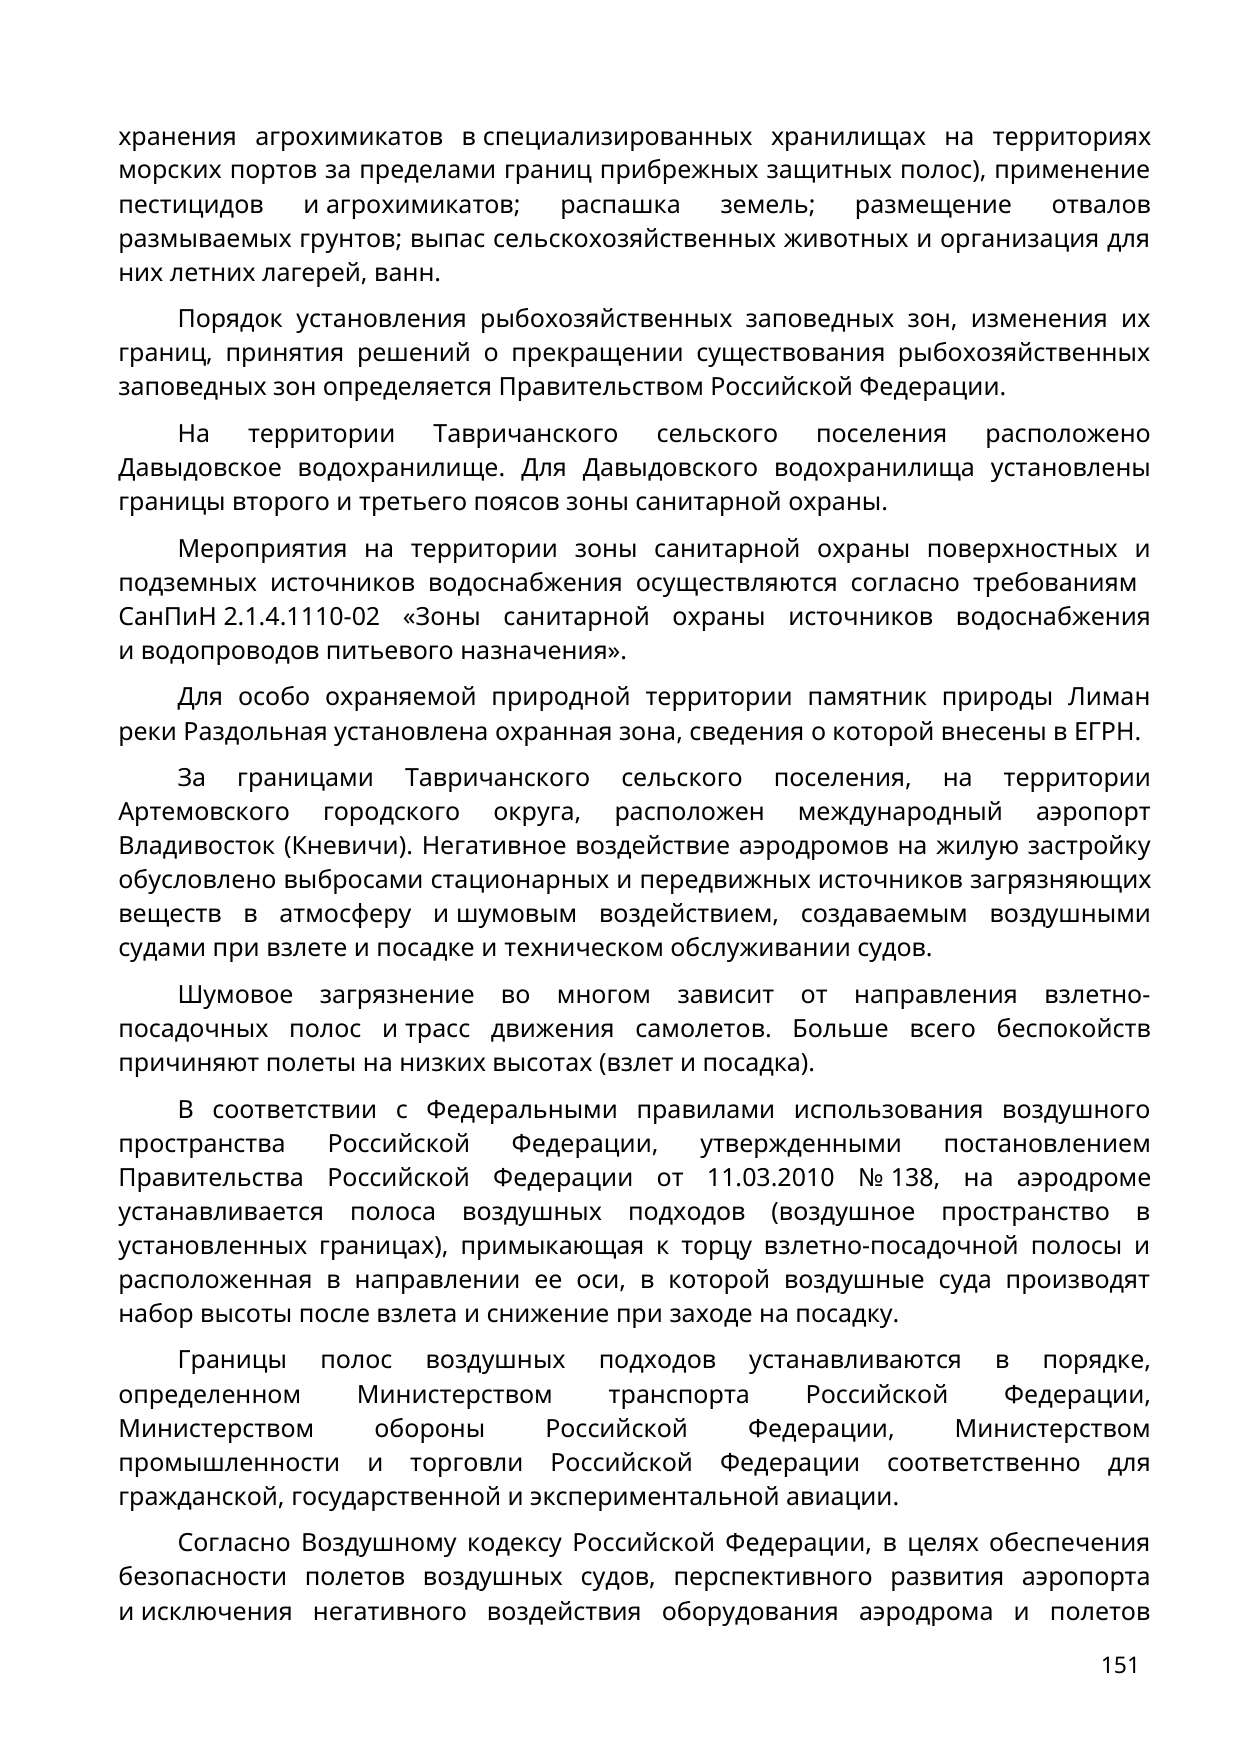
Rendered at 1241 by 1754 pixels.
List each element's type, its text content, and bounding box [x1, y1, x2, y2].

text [118, 118, 1152, 288]
text На территории Тавричанского сельского поселения расположено Давыдовское водохранилище. Для Давыдовского водохранилища установлены границы второго и третьего поясов зоны санитарной охраны. [118, 416, 1152, 518]
text В соответствии с Федеральными правилами использования воздушного пространства Российской Федерации, утвержденными постановлением Правительства Российской Федерации от 11.03.2010 № 138, на аэродроме устанавливается полоса воздушных подходов (воздушное пространство в установленных границах), примыкающая к торцу взлетно-посадочной полосы и расположенная в направлении ее оси, в которой воздушные суда производят набор высоты после взлета и снижение при заходе на посадку. [118, 1091, 1152, 1330]
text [118, 1525, 1152, 1627]
text Для особо охраняемой природной территории памятник природы Лиман реки Раздольная установлена охранная зона, сведения о которой внесены в ЕГРН. [118, 679, 1152, 747]
text Мероприятия на территории зоны санитарной охраны поверхностных и подземных источников водоснабжения осуществляются согласно требованиям СанПиН 2.1.4.1110-02 «Зоны санитарной охраны источников водоснабжения и водопроводов питьевого назначения». [118, 530, 1152, 667]
text Порядок установления рыбохозяйственных заповедных зон, изменения их границ, принятия решений о прекращении существования рыбохозяйственных заповедных зон определяется Правительством Российской Федерации. [118, 301, 1152, 403]
text Границы полос воздушных подходов устанавливаются в порядке, определенном Министерством транспорта Российской Федерации, Министерством обороны Российской Федерации, Министерством промышленности и торговли Российской Федерации соответственно для гражданской, государственной и экспериментальной авиации. [118, 1342, 1152, 1512]
text Шумовое загрязнение во многом зависит от направления взлетно-посадочных полос и трасс движения самолетов. Больше всего беспокойств причиняют полеты на низких высотах (взлет и посадка). [118, 977, 1152, 1079]
text За границами Тавричанского сельского поселения, на территории Артемовского городского округа, расположен международный аэропорт Владивосток (Кневичи). Негативное воздействие аэродромов на жилую застройку обусловлено выбросами стационарных и передвижных источников загрязняющих веществ в атмосферу и шумовым воздействием, создаваемым воздушными судами при взлете и посадке и техническом обслуживании судов. [118, 760, 1152, 964]
